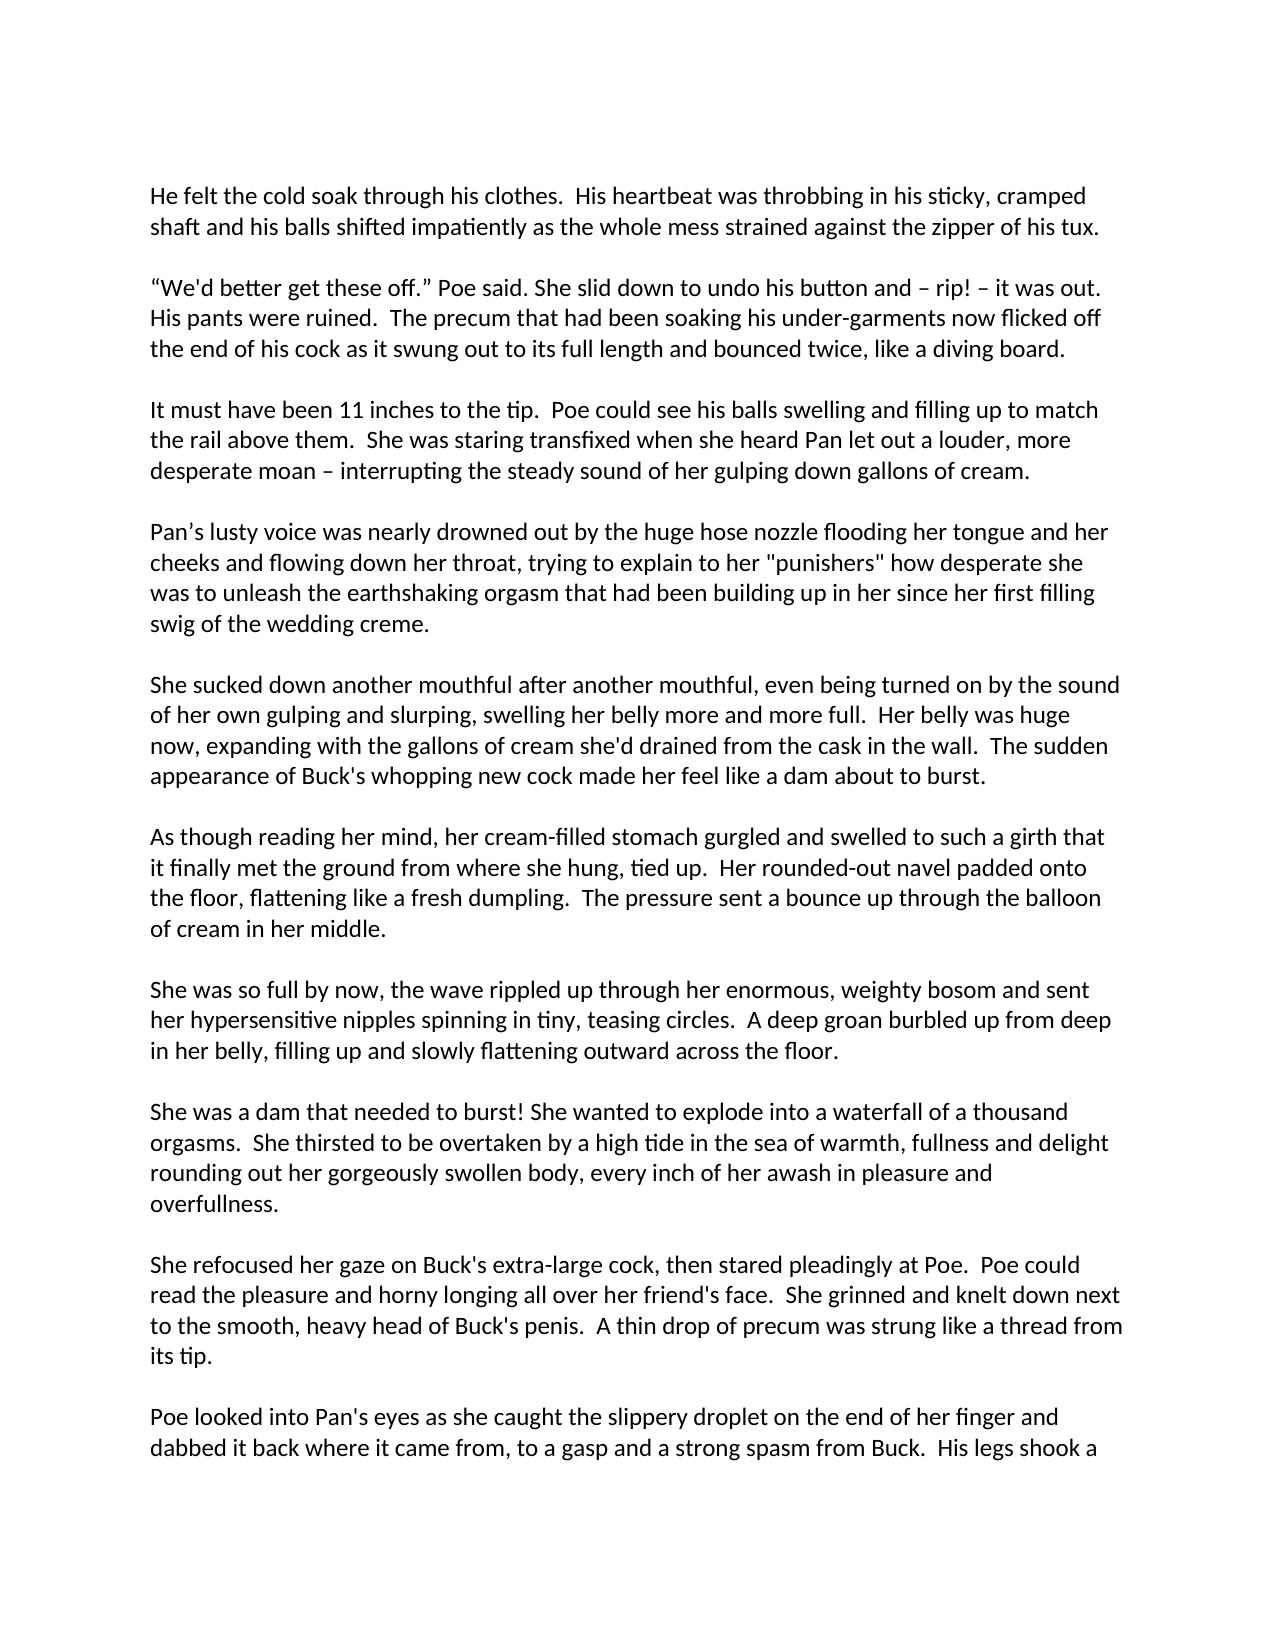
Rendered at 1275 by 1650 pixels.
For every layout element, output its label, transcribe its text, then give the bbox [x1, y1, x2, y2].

text She sucked down another mouthful after another mouthful, even being turned on by the sound of her own gulping and slurping, swelling her belly more and more full. Her belly was huge now, expanding with the gallons of cream she'd drained from the cask in the wall. The sudden appearance of Buck's whopping new cock made her feel like a dam about to burst. [150, 669, 1125, 791]
text Pan’s lusty voice was nearly drowned out by the huge hose nozzle flooding her tongue and her cheeks and flowing down her throat, trying to explain to her "punishers" how desperate she was to unleash the earthshaking orgasm that had been building up in her since her first filling swig of the wedding creme. [150, 516, 1125, 638]
text As though reading her mind, her cream-filled stomach gurgled and swelled to such a girth that it finally met the ground from where she hung, tied up. Her rounded-out navel padded onto the floor, flattening like a fresh dumpling. The pressure sent a bounce up through the balloon of cream in her middle. [150, 821, 1125, 943]
text It must have been 11 inches to the tip. Poe could see his balls swelling and filling up to match the rail above them. She was staring transfixed when she heard Pan let out a louder, more desperate moan – interrupting the steady sound of her gulping down gallons of cream. [150, 394, 1125, 486]
text She was so full by now, the wave rippled up through her enormous, weighty bosom and sent her hypersensitive nipples spinning in tiny, teasing circles. A deep groan burbled up from deep in her belly, filling up and slowly flattening outward across the floor. [150, 974, 1125, 1066]
text He felt the cold soak through his clothes. His heartbeat was throbbing in his sticky, cramped shaft and his balls shifted impatiently as the whole mess strained against the zipper of his tux. [150, 181, 1125, 242]
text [150, 1401, 1125, 1462]
text She was a dam that needed to burst! She wanted to explode into a waterfall of a thousand orgasms. She thirsted to be overtaken by a high tide in the sea of warmth, fullness and delight rounding out her gorgeously swollen body, every inch of her awash in pleasure and overfullness. [150, 1096, 1125, 1218]
text “We'd better get these off.” Poe said. She slid down to undo his button and – rip! – it was out. His pants were ruined. The precum that had been soaking his under-garments now flicked off the end of his cock as it swung out to its full length and bounced twice, like a diving board. [150, 272, 1125, 364]
text She refocused her gaze on Buck's extra-large cock, then stared pleadingly at Poe. Poe could read the pleasure and horny longing all over her friend's face. She grinned and knelt down next to the smooth, heavy head of Buck's penis. A thin drop of precum was strung like a thread from its tip. [150, 1249, 1125, 1371]
